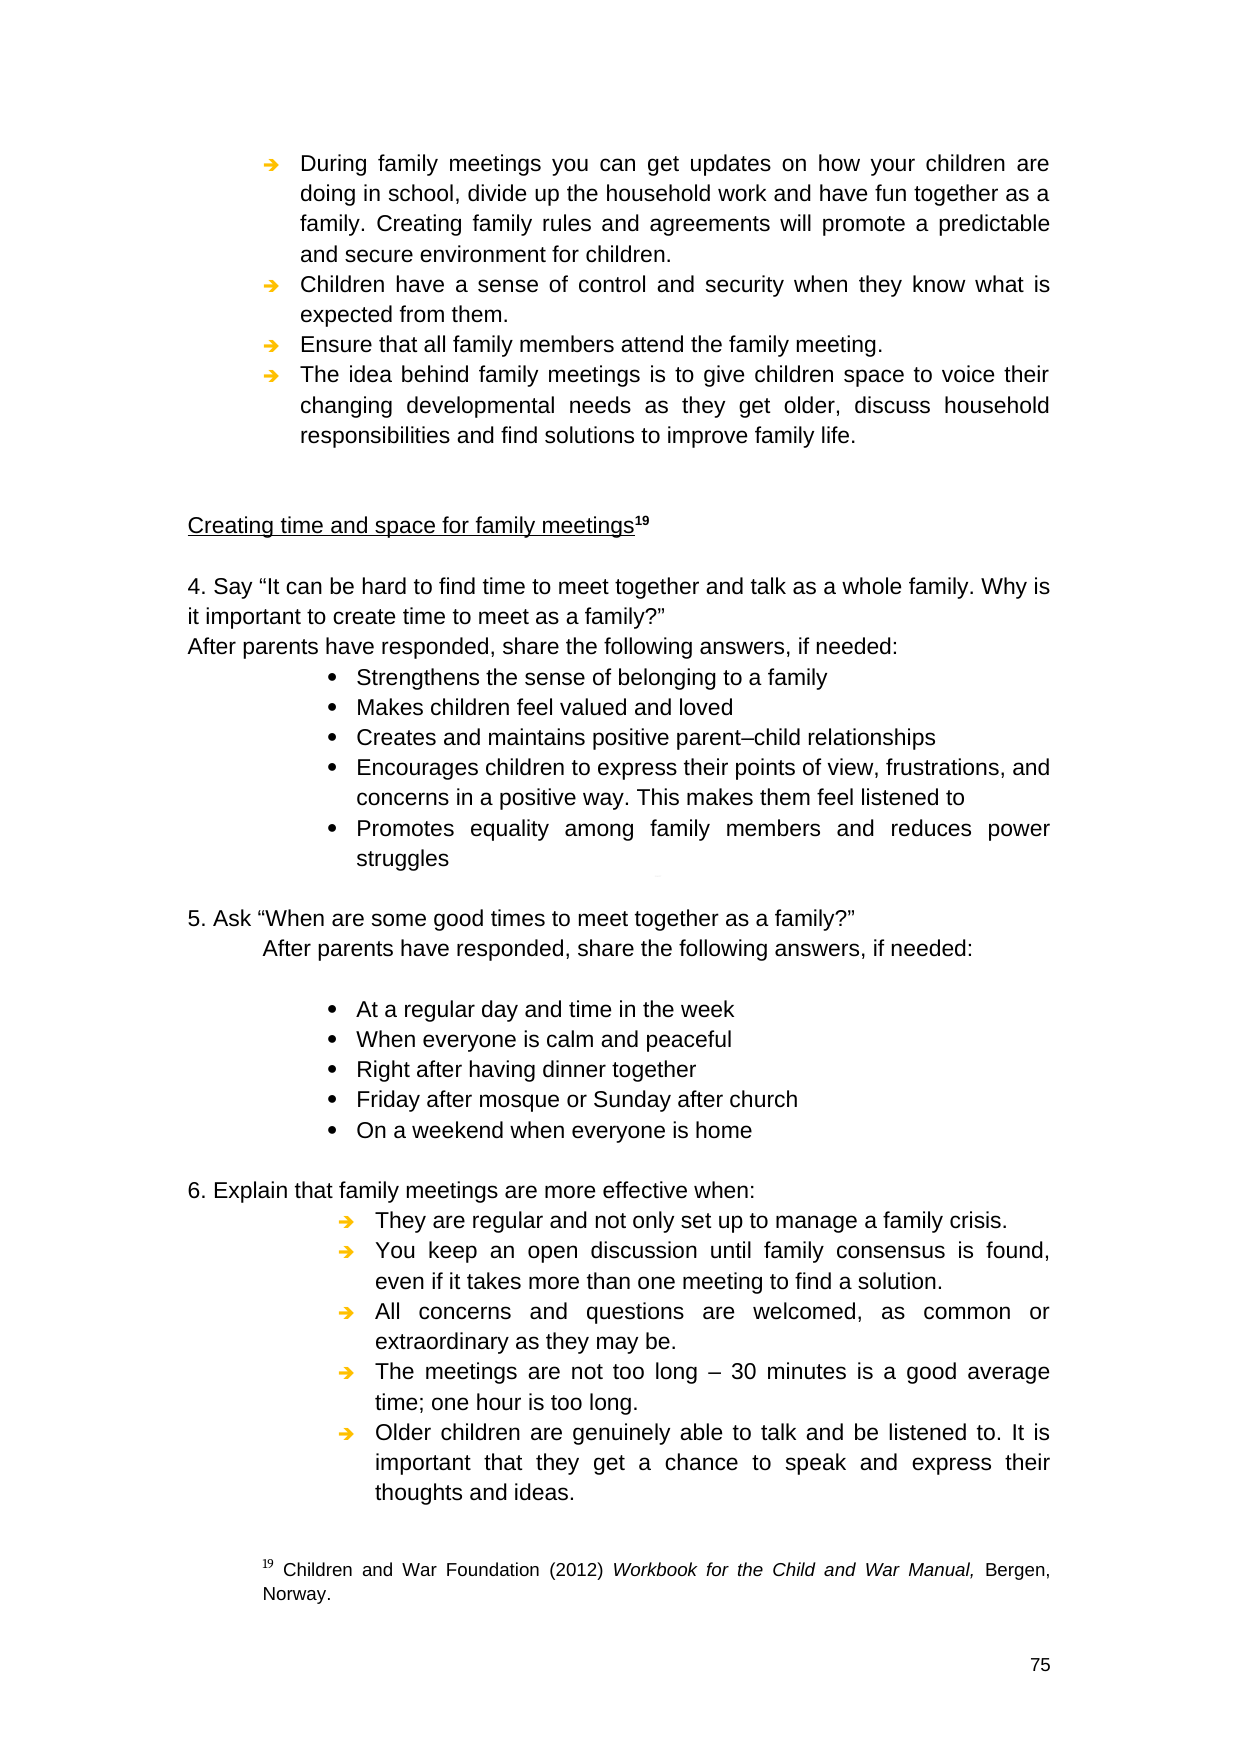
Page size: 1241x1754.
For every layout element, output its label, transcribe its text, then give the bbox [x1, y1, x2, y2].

text 5. Ask “When are some good times to meet together as a family?” [187, 905, 1051, 932]
text 4. Say “It can be hard to find time to meet together and talk as a whole family. Why is it important to create time to meet as a family?” [187, 573, 1051, 629]
list Makes children feel valued and loved [328, 694, 1051, 720]
list Promotes equality among family members and reduces power struggles [328, 814, 1051, 871]
list Encourages children to express their points of view, frustrations, and concerns in a positive way. This makes them feel listened to [328, 754, 1051, 811]
text After parents have responded, share the following answers, if needed: [187, 633, 1051, 660]
list All concerns and questions are welcomed, as common or extraordinary as they may be. [337, 1298, 1051, 1354]
list At a regular day and time in the week [328, 996, 1051, 1022]
list Friday after mosque or Sunday after church [328, 1086, 1051, 1113]
list Older children are genuinely able to talk and be listened to. It is important that they get a chance to speak and express their thoughts and ideas. [337, 1419, 1051, 1506]
list Children have a sense of control and security when they know what is expected from them. [262, 271, 1051, 327]
text Creating time and space for family meetings [187, 512, 1051, 539]
list The meetings are not too long – 30 minutes is a good average time; one hour is too long. [337, 1358, 1051, 1415]
list Ensure that all family members attend the family meeting. [262, 331, 1051, 358]
list Strengthens the sense of belonging to a family [328, 663, 1051, 690]
list During family meetings you can get updates on how your children are doing in school, divide up the household work and have fun together as a family. Creating family rules and agreements will promote a predictable and secure environment for children. [262, 150, 1051, 267]
list You keep an open discussion until family consensus is found, even if it takes more than one meeting to find a solution. [337, 1237, 1051, 1294]
list Creates and maintains positive parent–child relationships [328, 724, 1051, 750]
list When everyone is calm and peaceful [328, 1026, 1051, 1052]
text 6. Explain that family meetings are more effective when: [187, 1177, 1051, 1203]
list They are regular and not only set up to manage a family crisis. [337, 1207, 1051, 1234]
list On a weekend when everyone is home [328, 1117, 1051, 1143]
text After parents have responded, share the following answers, if needed: [262, 935, 1051, 962]
list The idea behind family meetings is to give children space to voice their changing developmental needs as they get older, discuss household responsibilities and find solutions to improve family life. [262, 361, 1051, 448]
list Right after having dinner together [328, 1056, 1051, 1083]
